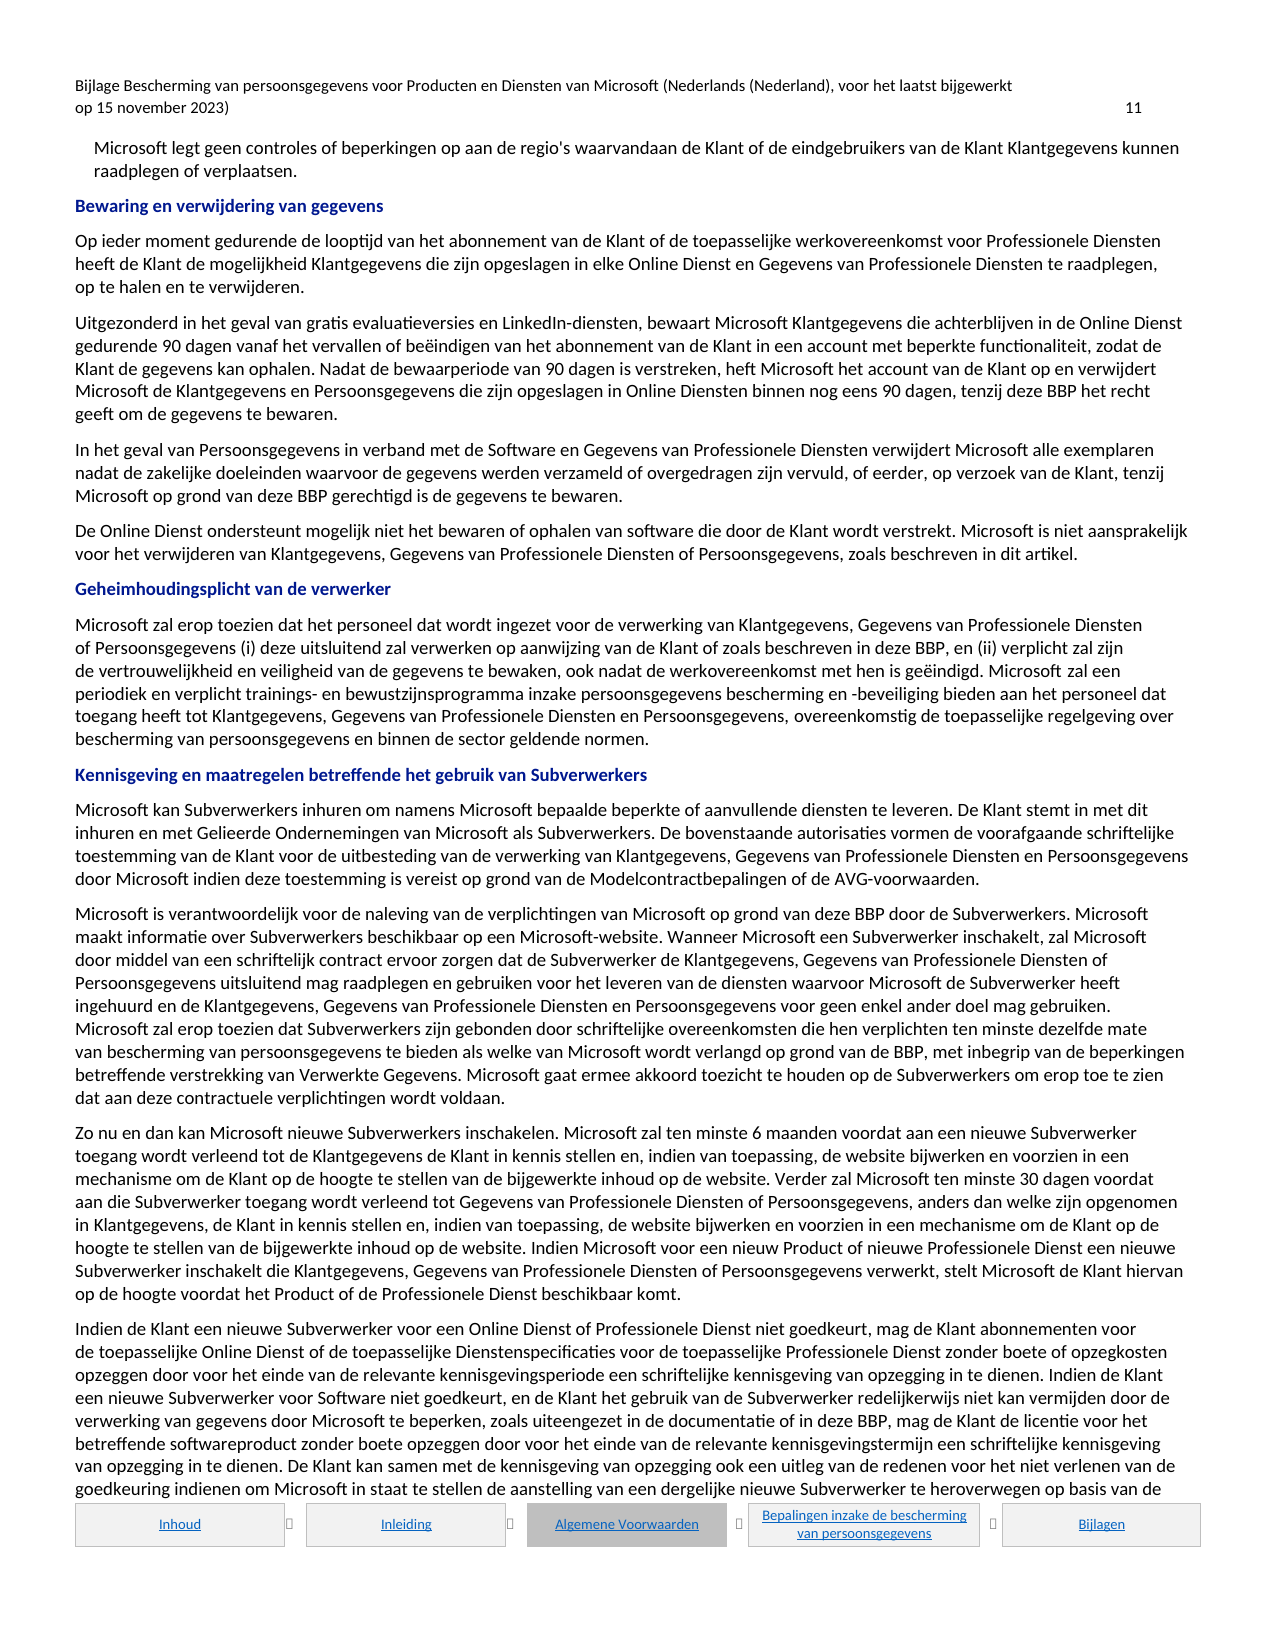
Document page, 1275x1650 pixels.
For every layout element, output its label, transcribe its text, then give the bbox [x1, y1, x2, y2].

list De Online Dienst ondersteunt mogelijk niet het bewaren of ophalen van software die door de Klant wordt verstrekt. Microsoft is niet aansprakelijk voor het verwijderen van Klantgegevens, Gegevens van Professionele Diensten of Persoonsgegevens, zoals beschreven in dit artikel. [75, 519, 1200, 565]
list Op ieder moment gedurende de looptijd van het abonnement van de Klant of de toepasselijke werkovereenkomst voor Professionele Diensten heeft de Klant de mogelijkheid Klantgegevens die zijn opgeslagen in elke Online Dienst en Gegevens van Professionele Diensten te raadplegen, op te halen en te verwijderen. [75, 230, 1200, 298]
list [75, 1317, 1200, 1501]
list Zo nu en dan kan Microsoft nieuwe Subverwerkers inschakelen. Microsoft zal ten minste 6 maanden voordat aan een nieuwe Subverwerker toegang wordt verleend tot de Klantgegevens de Klant in kennis stellen en, indien van toepassing, de website bijwerken en voorzien in een mechanisme om de Klant op de hoogte te stellen van de bijgewerkte inhoud op de website. Verder zal Microsoft ten minste 30 dagen voordat aan die Subverwerker toegang wordt verleend tot Gegevens van Professionele Diensten of Persoonsgegevens, anders dan welke zijn opgenomen in Klantgegevens, de Klant in kennis stellen en, indien van toepassing, de website bijwerken en voorzien in een mechanisme om de Klant op de hoogte te stellen van de bijgewerkte inhoud op de website. Indien Microsoft voor een nieuw Product of nieuwe Professionele Dienst een nieuwe Subverwerker inschakelt die Klantgegevens, Gegevens van Professionele Diensten of Persoonsgegevens verwerkt, stelt Microsoft de Klant hiervan op de hoogte voordat het Product of de Professionele Dienst beschikbaar komt. [75, 1121, 1200, 1305]
list Microsoft is verantwoordelijk voor de naleving van de verplichtingen van Microsoft op grond van deze BBP door de Subverwerkers. Microsoft maakt informatie over Subverwerkers beschikbaar op een Microsoft-website. Wanneer Microsoft een Subverwerker inschakelt, zal Microsoft door middel van een schriftelijk contract ervoor zorgen dat de Subverwerker de Klantgegevens, Gegevens van Professionele Diensten of Persoonsgegevens uitsluitend mag raadplegen en gebruiken voor het leveren van de diensten waarvoor Microsoft de Subverwerker heeft ingehuurd en de Klantgegevens, Gegevens van Professionele Diensten en Persoonsgegevens voor geen enkel ander doel mag gebruiken. Microsoft zal erop toezien dat Subverwerkers zijn gebonden door schriftelijke overeenkomsten die hen verplichten ten minste dezelfde mate van bescherming van persoonsgegevens te bieden als welke van Microsoft wordt verlangd op grond van de BBP, met inbegrip van de beperkingen betreffende verstrekking van Verwerkte Gegevens. Microsoft gaat ermee akkoord toezicht te houden op de Subverwerkers om erop toe te zien dat aan deze contractuele verplichtingen wordt voldaan. [75, 903, 1200, 1109]
list Microsoft kan Subverwerkers inhuren om namens Microsoft bepaalde beperkte of aanvullende diensten te leveren. De Klant stemt in met dit inhuren en met Gelieerde Ondernemingen van Microsoft als Subverwerkers. De bovenstaande autorisaties vormen de voorafgaande schriftelijke toestemming van de Klant voor de uitbesteding van de verwerking van Klantgegevens, Gegevens van Professionele Diensten en Persoonsgegevens door Microsoft indien deze toestemming is vereist op grond van de Modelcontractbepalingen of de AVG-voorwaarden. [75, 798, 1200, 890]
list Uitgezonderd in het geval van gratis evaluatieversies en LinkedIn-diensten, bewaart Microsoft Klantgegevens die achterblijven in de Online Dienst gedurende 90 dagen vanaf het vervallen of beëindigen van het abonnement van de Klant in een account met beperkte functionaliteit, zodat de Klant de gegevens kan ophalen. Nadat de bewaarperiode van 90 dagen is verstreken, heft Microsoft het account van de Klant op en verwijdert Microsoft de Klantgegevens en Persoonsgegevens die zijn opgeslagen in Online Diensten binnen nog eens 90 dagen, tenzij deze BBP het recht geeft om de gegevens te bewaren. [75, 311, 1200, 426]
subtitle Kennisgeving en maatregelen betreffende het gebruik van Subverwerkers [75, 763, 1200, 786]
subtitle Bewaring en verwijdering van gegevens [75, 194, 1200, 217]
subtitle Geheimhoudingsplicht van de verwerker [75, 578, 1200, 601]
list Microsoft legt geen controles of beperkingen op aan de regio's waarvandaan de Klant of de eindgebruikers van de Klant Klantgegevens kunnen raadplegen of verplaatsen. [94, 136, 1200, 182]
list In het geval van Persoonsgegevens in verband met de Software en Gegevens van Professionele Diensten verwijdert Microsoft alle exemplaren nadat de zakelijke doeleinden waarvoor de gegevens werden verzameld of overgedragen zijn vervuld, of eerder, op verzoek van de Klant, tenzij Microsoft op grond van deze BBP gerechtigd is de gegevens te bewaren. [75, 438, 1200, 507]
list Microsoft zal erop toezien dat het personeel dat wordt ingezet voor de verwerking van Klantgegevens, Gegevens van Professionele Diensten of Persoonsgegevens (i) deze uitsluitend zal verwerken op aanwijzing van de Klant of zoals beschreven in deze BBP, en (ii) verplicht zal zijn de vertrouwelijkheid en veiligheid van de gegevens te bewaken, ook nadat de werkovereenkomst met hen is geëindigd. Microsoft zal een periodiek en verplicht trainings- en bewustzijnsprogramma inzake persoonsgegevens bescherming en -beveiliging bieden aan het personeel dat toegang heeft tot Klantgegevens, Gegevens van Professionele Diensten en Persoonsgegevens, overeenkomstig de toepasselijke regelgeving over bescherming van persoonsgegevens en binnen de sector geldende normen. [75, 613, 1200, 751]
